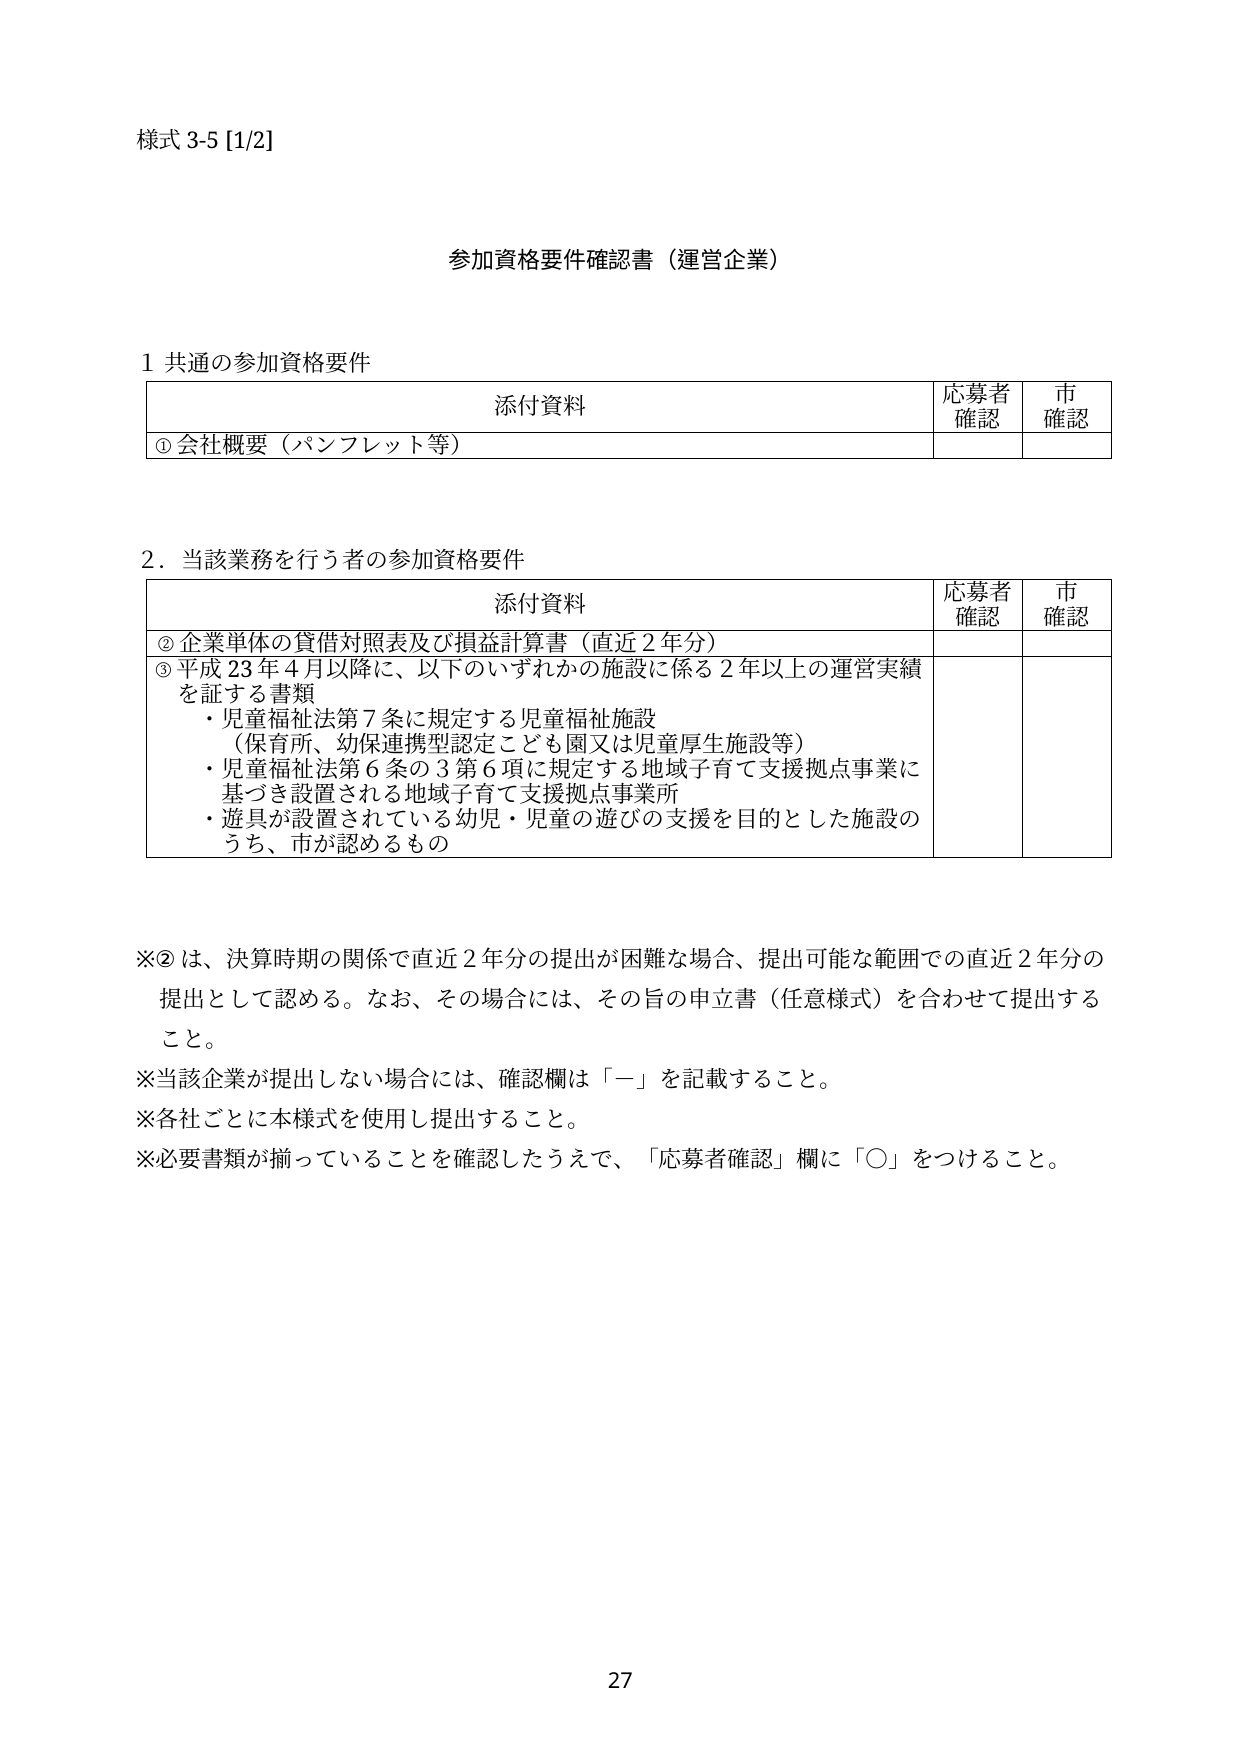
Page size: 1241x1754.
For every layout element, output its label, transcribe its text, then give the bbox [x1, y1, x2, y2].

text ２．当該業務を行う者の参加資格要件 [136, 539, 1104, 579]
table_header 添付資料 [147, 580, 933, 630]
table_cell [934, 631, 1022, 656]
text １ 共通の参加資格要件 [136, 341, 1104, 381]
table_cell ①会社概要（パンフレット等） [147, 433, 933, 458]
text ※必要書類が揃っていることを確認したうえで、「応募者確認」欄に「○」をつけること。 [136, 1137, 1105, 1177]
table_header 応募者 確認 [934, 382, 1022, 432]
table_cell ②企業単体の貸借対照表及び損益計算書（直近２年分） [147, 631, 933, 656]
text ※②は、決算時期の関係で直近２年分の提出が困難な場合、提出可能な範囲での直近２年分の提出として認める。なお、その場合には、その旨の申立書（任意様式）を合わせて提出すること。 [136, 938, 1105, 1057]
table_cell ③平成23年４月以降に、以下のいずれかの施設に係る２年以上の運営実績を証する書類 ・児童福祉法第７条に規定する児童福祉施設 （保育所、幼保連携型認定こども園又は児童厚生施設等） ・児童福祉法第６条の３第６項に規定する地域子育て支援拠点事業に基づき設置される地域子育て支援拠点事業所 ・遊具が設置されている幼児・児童の遊びの支援を目的とした施設のうち、市が認めるもの [147, 657, 933, 857]
table_cell [934, 657, 1022, 857]
table_cell [1023, 657, 1111, 857]
table_header 応募者 確認 [934, 580, 1022, 630]
table_header 市 確認 [1023, 580, 1111, 630]
table_cell [1023, 631, 1111, 656]
table_cell [934, 433, 1022, 458]
table_cell [1023, 433, 1111, 458]
text ※各社ごとに本様式を使用し提出すること。 [136, 1097, 1105, 1137]
text ※当該企業が提出しない場合には、確認欄は「－」を記載すること。 [136, 1057, 1105, 1097]
table_header 市 確認 [1023, 382, 1111, 432]
table_header 添付資料 [147, 382, 933, 432]
subtitle 様式3-5 [1/2] [136, 119, 1104, 159]
subtitle 参加資格要件確認書（運営企業） [136, 239, 1104, 279]
